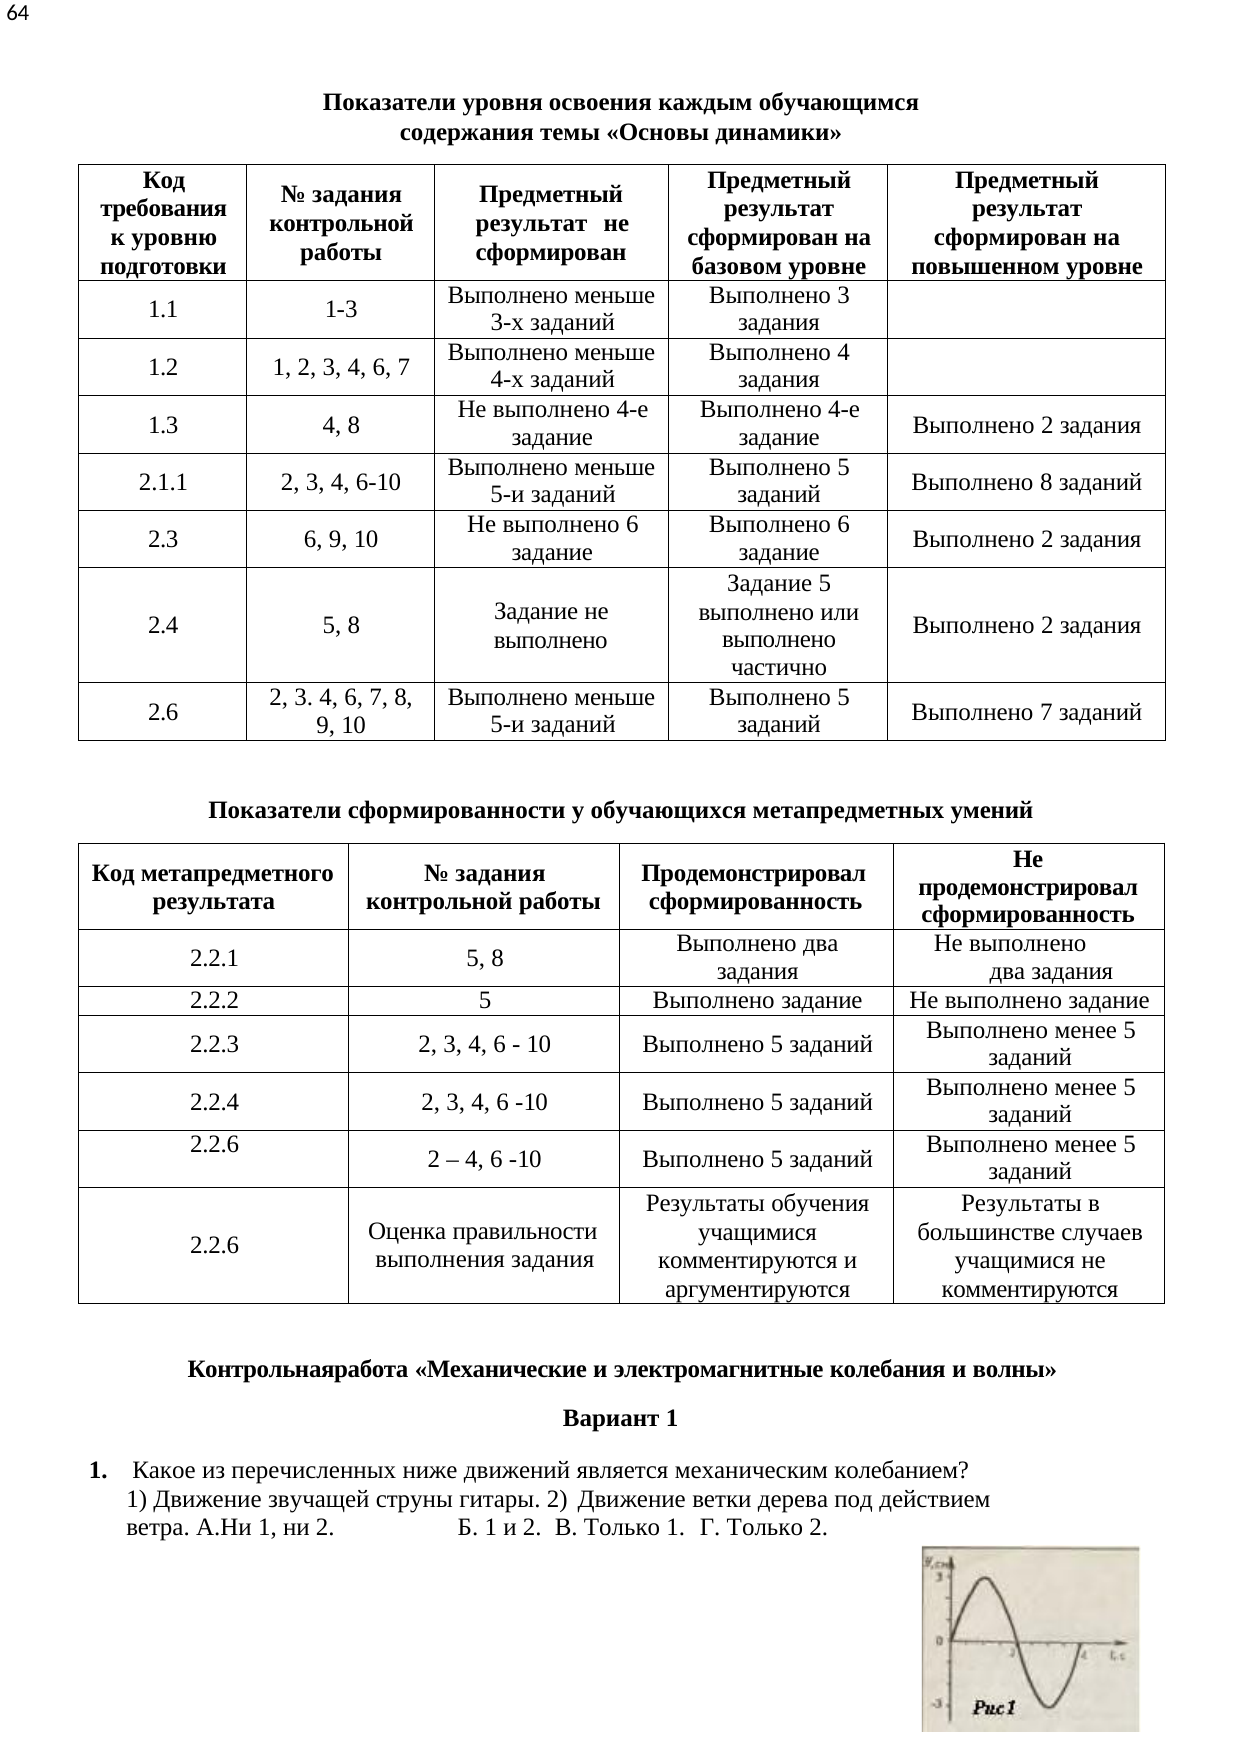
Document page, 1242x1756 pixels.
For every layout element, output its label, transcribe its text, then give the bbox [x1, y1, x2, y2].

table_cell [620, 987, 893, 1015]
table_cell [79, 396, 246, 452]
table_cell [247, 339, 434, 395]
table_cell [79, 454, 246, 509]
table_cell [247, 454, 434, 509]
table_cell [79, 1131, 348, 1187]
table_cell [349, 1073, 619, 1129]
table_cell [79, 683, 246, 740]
text Показатели сформированности у обучающихся метапредметных умений [124, 795, 1117, 823]
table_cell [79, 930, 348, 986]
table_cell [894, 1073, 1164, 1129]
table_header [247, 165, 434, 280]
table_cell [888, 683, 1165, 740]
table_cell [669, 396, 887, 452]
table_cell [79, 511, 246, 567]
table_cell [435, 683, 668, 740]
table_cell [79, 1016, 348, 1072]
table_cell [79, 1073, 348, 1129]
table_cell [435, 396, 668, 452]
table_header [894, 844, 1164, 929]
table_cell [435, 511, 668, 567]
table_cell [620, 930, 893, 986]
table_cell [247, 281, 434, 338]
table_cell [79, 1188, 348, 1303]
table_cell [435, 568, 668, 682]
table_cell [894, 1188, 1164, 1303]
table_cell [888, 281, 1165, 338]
text 1) Движение звучащей струны гитары. 2) Движение ветки дерева под действием ветра. А.Ни 1, ни 2. Б. 1 и 2. В. Только 1. Г. Только 2. [126, 1484, 1058, 1541]
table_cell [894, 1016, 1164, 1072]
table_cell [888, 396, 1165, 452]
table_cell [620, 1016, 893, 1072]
list Какое из перечисленных ниже движений является механическим колебанием? [89, 1455, 1197, 1484]
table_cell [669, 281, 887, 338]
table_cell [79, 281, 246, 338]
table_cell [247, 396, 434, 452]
text Показатели уровня освоения каждым обучающимся содержания темы «Основы динамики» [296, 87, 946, 145]
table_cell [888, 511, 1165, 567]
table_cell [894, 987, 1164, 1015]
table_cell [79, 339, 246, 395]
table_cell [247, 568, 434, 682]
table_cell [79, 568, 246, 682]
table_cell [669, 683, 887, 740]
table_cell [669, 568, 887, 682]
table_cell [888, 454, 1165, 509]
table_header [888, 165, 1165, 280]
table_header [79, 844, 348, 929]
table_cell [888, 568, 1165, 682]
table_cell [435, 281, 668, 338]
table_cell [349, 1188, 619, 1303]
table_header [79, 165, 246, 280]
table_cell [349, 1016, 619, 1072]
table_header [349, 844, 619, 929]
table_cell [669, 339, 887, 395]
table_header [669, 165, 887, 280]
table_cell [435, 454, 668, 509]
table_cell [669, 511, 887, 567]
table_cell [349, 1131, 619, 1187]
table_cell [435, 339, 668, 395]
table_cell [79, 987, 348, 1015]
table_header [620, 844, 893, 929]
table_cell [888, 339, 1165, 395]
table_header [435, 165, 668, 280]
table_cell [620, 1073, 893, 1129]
picture [921, 1545, 1141, 1732]
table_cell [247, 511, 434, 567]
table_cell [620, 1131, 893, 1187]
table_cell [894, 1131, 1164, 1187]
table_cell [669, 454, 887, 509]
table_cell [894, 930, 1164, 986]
text Контрольнаяработа «Механические и электромагнитные колебания и волны» Вариант 1 [187, 1354, 1135, 1432]
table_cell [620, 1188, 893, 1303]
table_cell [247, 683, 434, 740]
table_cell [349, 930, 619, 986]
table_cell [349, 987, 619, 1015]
